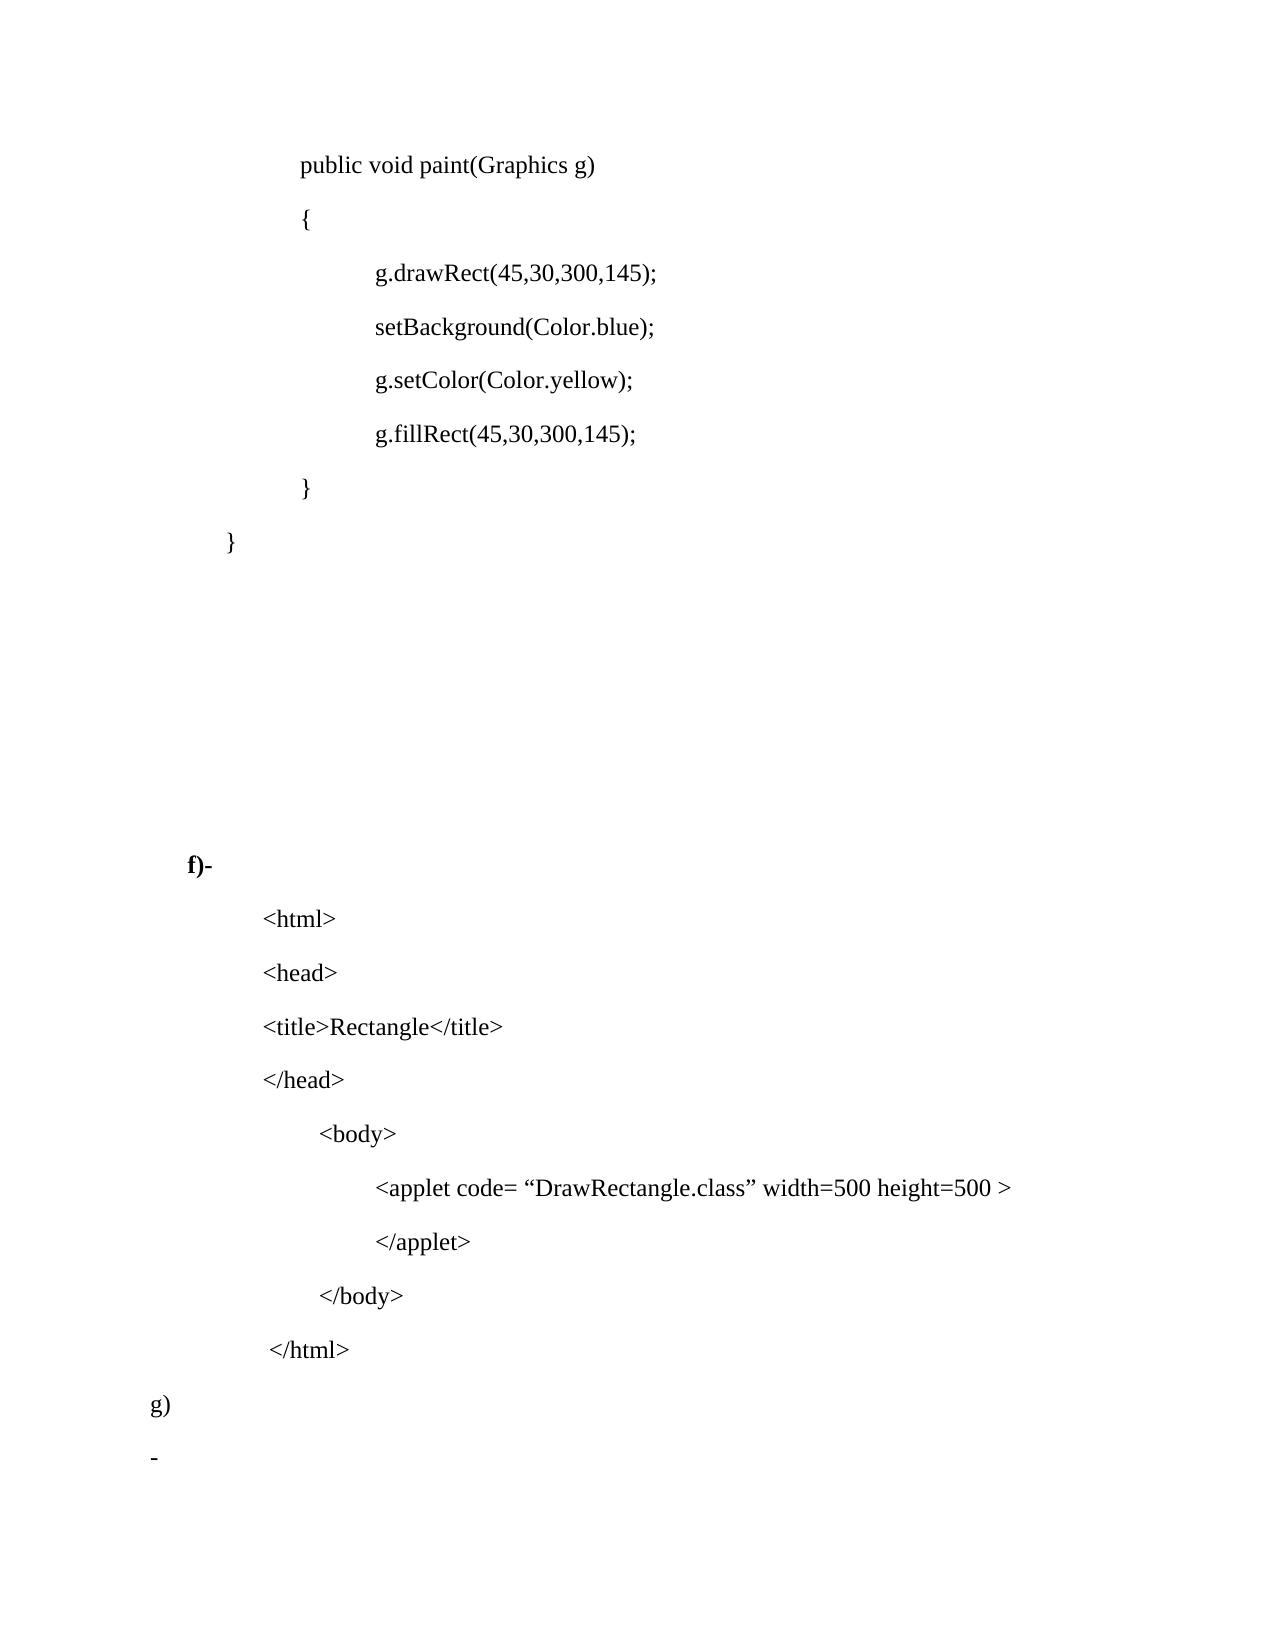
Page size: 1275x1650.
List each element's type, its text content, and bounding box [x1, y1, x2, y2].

text </body> [225, 1281, 1125, 1310]
text <head> [225, 958, 1125, 987]
text g) [150, 1389, 1125, 1417]
text <body> [225, 1119, 1125, 1148]
text </applet> [300, 1227, 1125, 1256]
text f)- [150, 850, 1125, 879]
text <applet code= “DrawRectangle.class” width=500 height=500 > [300, 1173, 1125, 1202]
text g.drawRect(45,30,300,145); [225, 258, 1125, 286]
text { [225, 204, 1125, 233]
text <title>Rectangle</title> [225, 1012, 1125, 1040]
text </html> [225, 1335, 1125, 1363]
text </head> [225, 1066, 1125, 1094]
text g.fillRect(45,30,300,145); [225, 419, 1125, 448]
text setBackground(Color.blue); [225, 312, 1125, 340]
text } [225, 527, 1125, 556]
text g.setColor(Color.yellow); [300, 365, 1125, 394]
text public void paint(Graphics g) [225, 150, 1125, 179]
text <html> [225, 904, 1125, 933]
text } [225, 473, 1125, 502]
text - [150, 1442, 1125, 1471]
